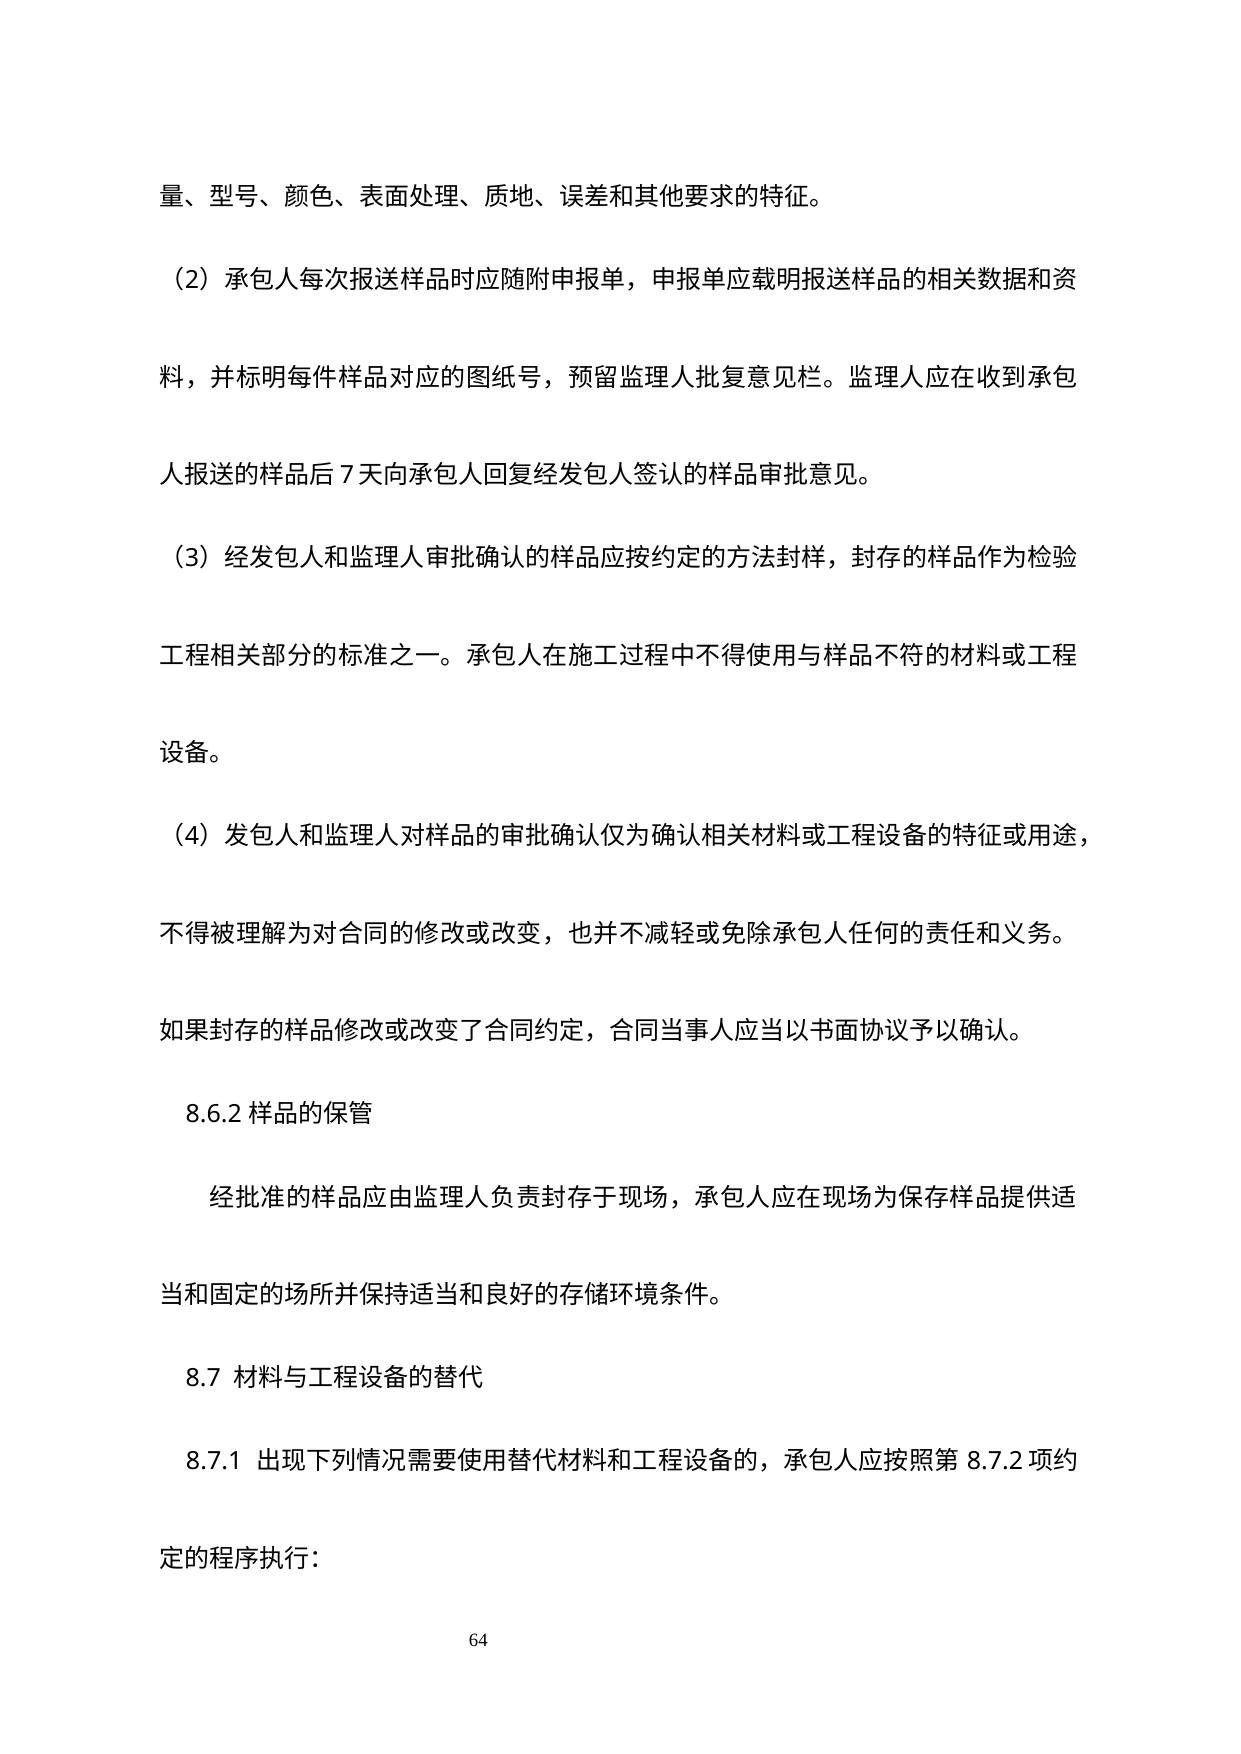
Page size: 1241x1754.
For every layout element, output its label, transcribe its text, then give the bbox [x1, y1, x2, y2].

text 8.6.2 样品的保管 [159, 1079, 1078, 1144]
text （3）经发包人和监理人审批确认的样品应按约定的方法封样，封存的样品作为检验工程相关部分的标准之一。承包人在施工过程中不得使用与样品不符的材料或工程设备。 [159, 523, 1078, 783]
text （2）承包人每次报送样品时应随附申报单，申报单应载明报送样品的相关数据和资料，并标明每件样品对应的图纸号，预留监理人批复意见栏。监理人应在收到承包人报送的样品后7天向承包人回复经发包人签认的样品审批意见。 [159, 245, 1078, 505]
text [159, 162, 1078, 227]
text 8.7 材料与工程设备的替代 [159, 1343, 1078, 1408]
text （4）发包人和监理人对样品的审批确认仅为确认相关材料或工程设备的特征或用途，不得被理解为对合同的修改或改变，也并不减轻或免除承包人任何的责任和义务。如果封存的样品修改或改变了合同约定，合同当事人应当以书面协议予以确认。 [159, 801, 1078, 1061]
text 8.7.1 出现下列情况需要使用替代材料和工程设备的，承包人应按照第8.7.2项约定的程序执行： [159, 1426, 1078, 1589]
text 经批准的样品应由监理人负责封存于现场，承包人应在现场为保存样品提供适当和固定的场所并保持适当和良好的存储环境条件。 [159, 1163, 1078, 1325]
